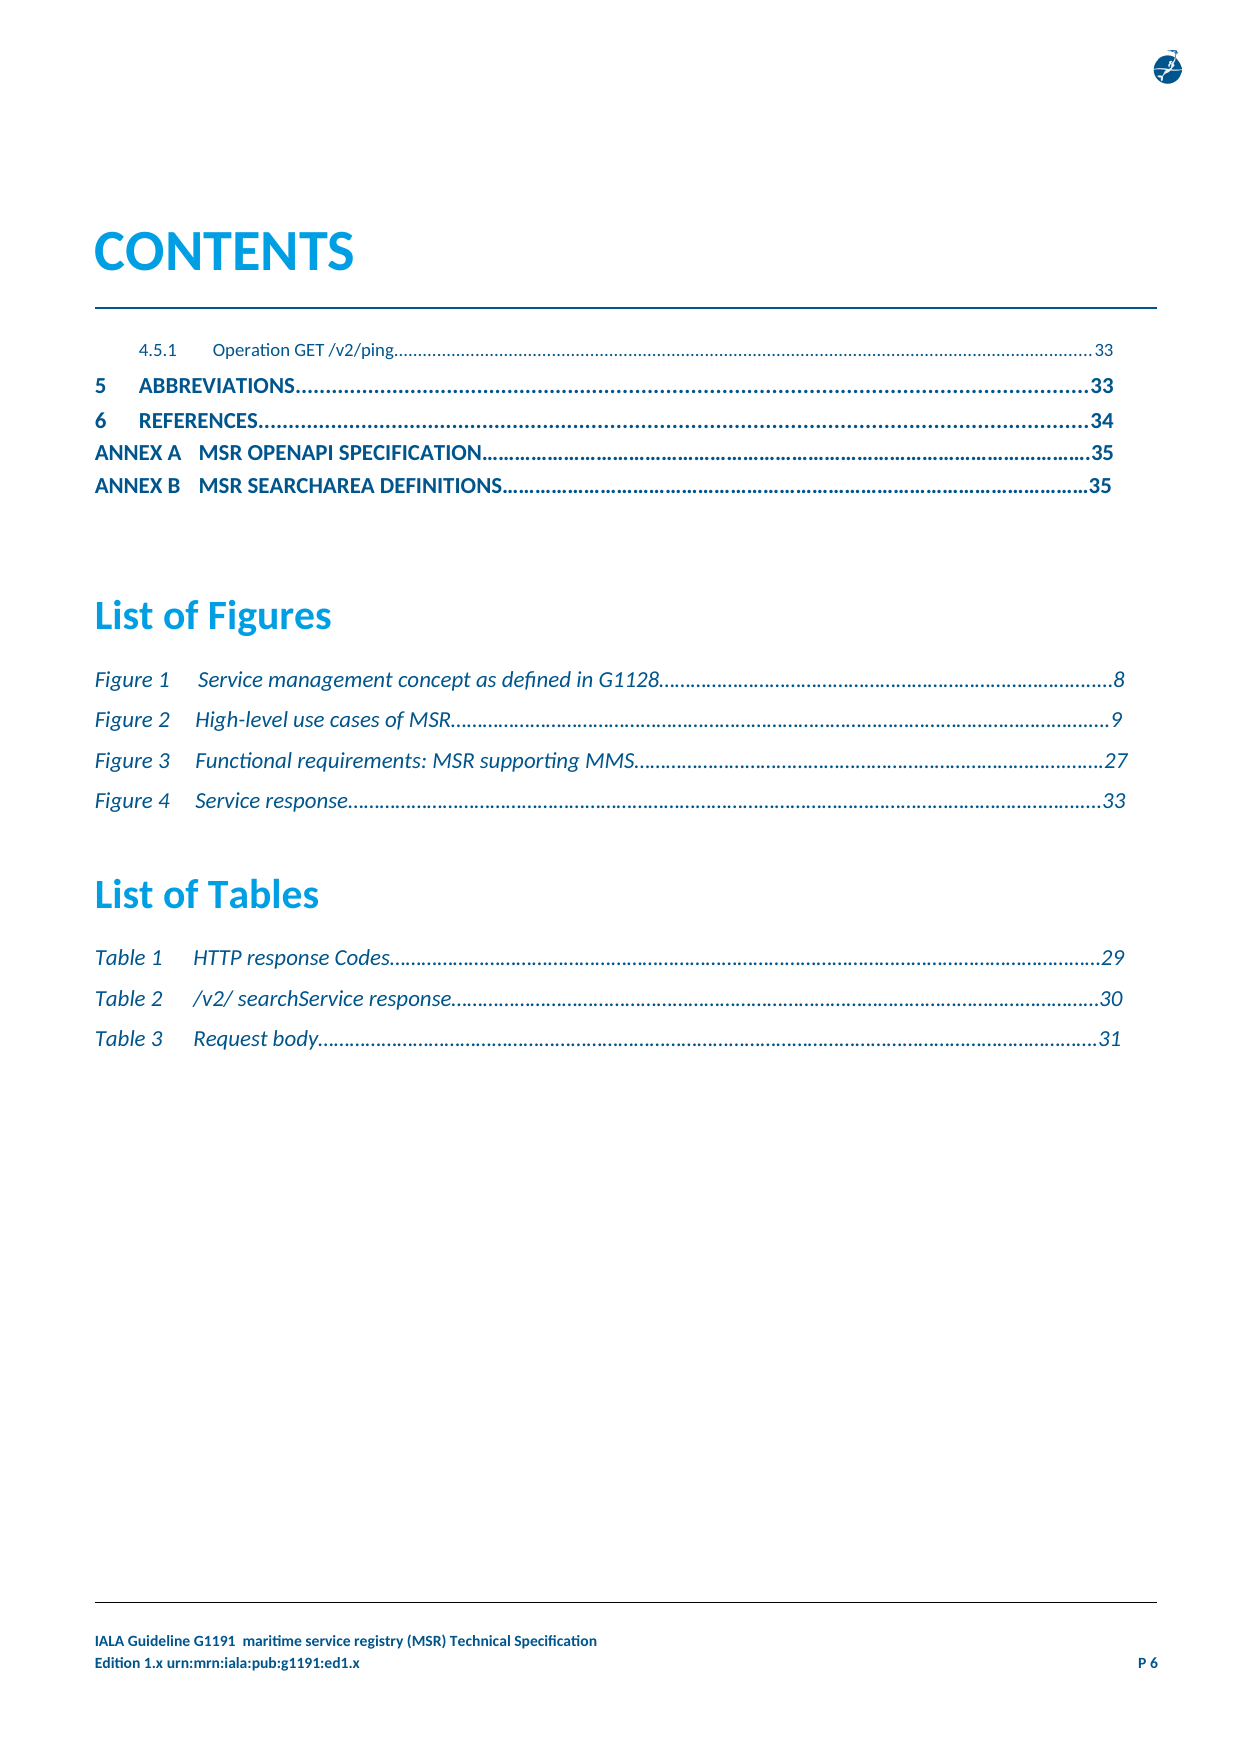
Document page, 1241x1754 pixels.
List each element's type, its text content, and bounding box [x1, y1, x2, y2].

picture [1122, 0, 1241, 119]
list List of Tables [94, 868, 1157, 918]
list Figure 2 High-level use cases of MSR………………………………………………………………………………………………………….….9 [94, 706, 1157, 734]
list Table 2 /v2/ searchService response……………………………………………………………………………………………………………30 [94, 984, 1157, 1012]
list Table 3 Request body………………………………………………………………………………………………………………………………….31 [94, 1024, 1157, 1053]
list Figure 1 Service management concept as defined in G1128………………………………………………………………………..…8 [94, 665, 1157, 693]
list List of Figures [94, 589, 1157, 640]
list Table 1 HTTP response Codes………………………………………………………………………………………………………………………29 [94, 943, 1157, 972]
text Figure 4 Service response………………………………………………………………………………………………………………………….….33 [94, 787, 1157, 815]
text Figure 3 Functional requirements: MSR supporting MMS……………………………………………………………………….…….27 [94, 746, 1157, 774]
